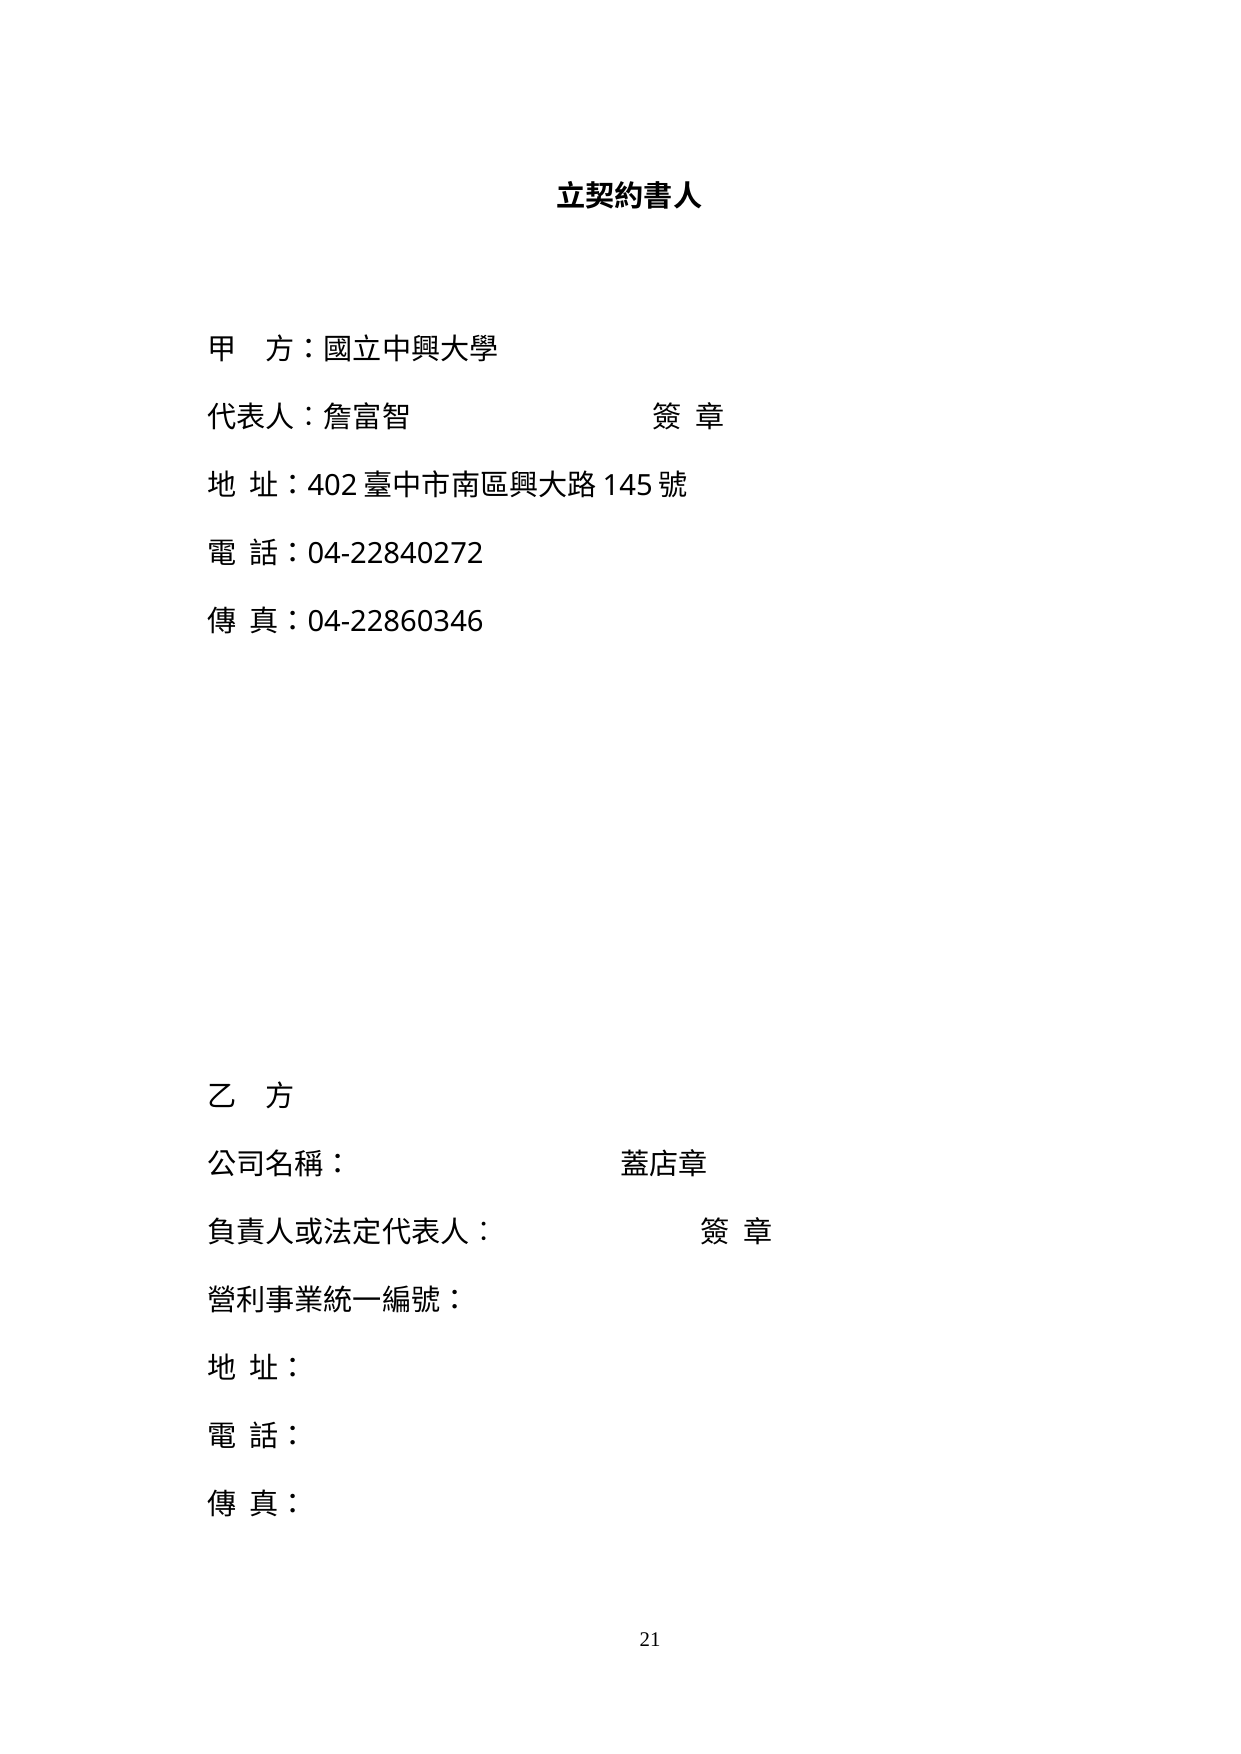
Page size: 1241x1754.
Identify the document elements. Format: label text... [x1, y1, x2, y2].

text 代表人︰詹富智 簽 章 [207, 381, 1093, 449]
text 傳 真：04-22860346 [207, 584, 1093, 652]
text 地 址：402臺中市南區興大路145號 [207, 449, 1093, 517]
text 負責人或法定代表人︰ 簽 章 [207, 1196, 1093, 1264]
text 乙 方 [207, 1060, 1093, 1128]
text 電 話： [207, 1399, 1093, 1467]
text 公司名稱： 蓋店章 [207, 1128, 1093, 1196]
text 立契約書人 [337, 160, 1093, 228]
text 地 址： [207, 1332, 1093, 1399]
text 電 話：04-22840272 [207, 517, 1093, 584]
text 營利事業統一編號： [207, 1264, 1093, 1332]
text 甲 方：國立中興大學 [207, 313, 1093, 381]
text 傳 真： [207, 1467, 1093, 1535]
